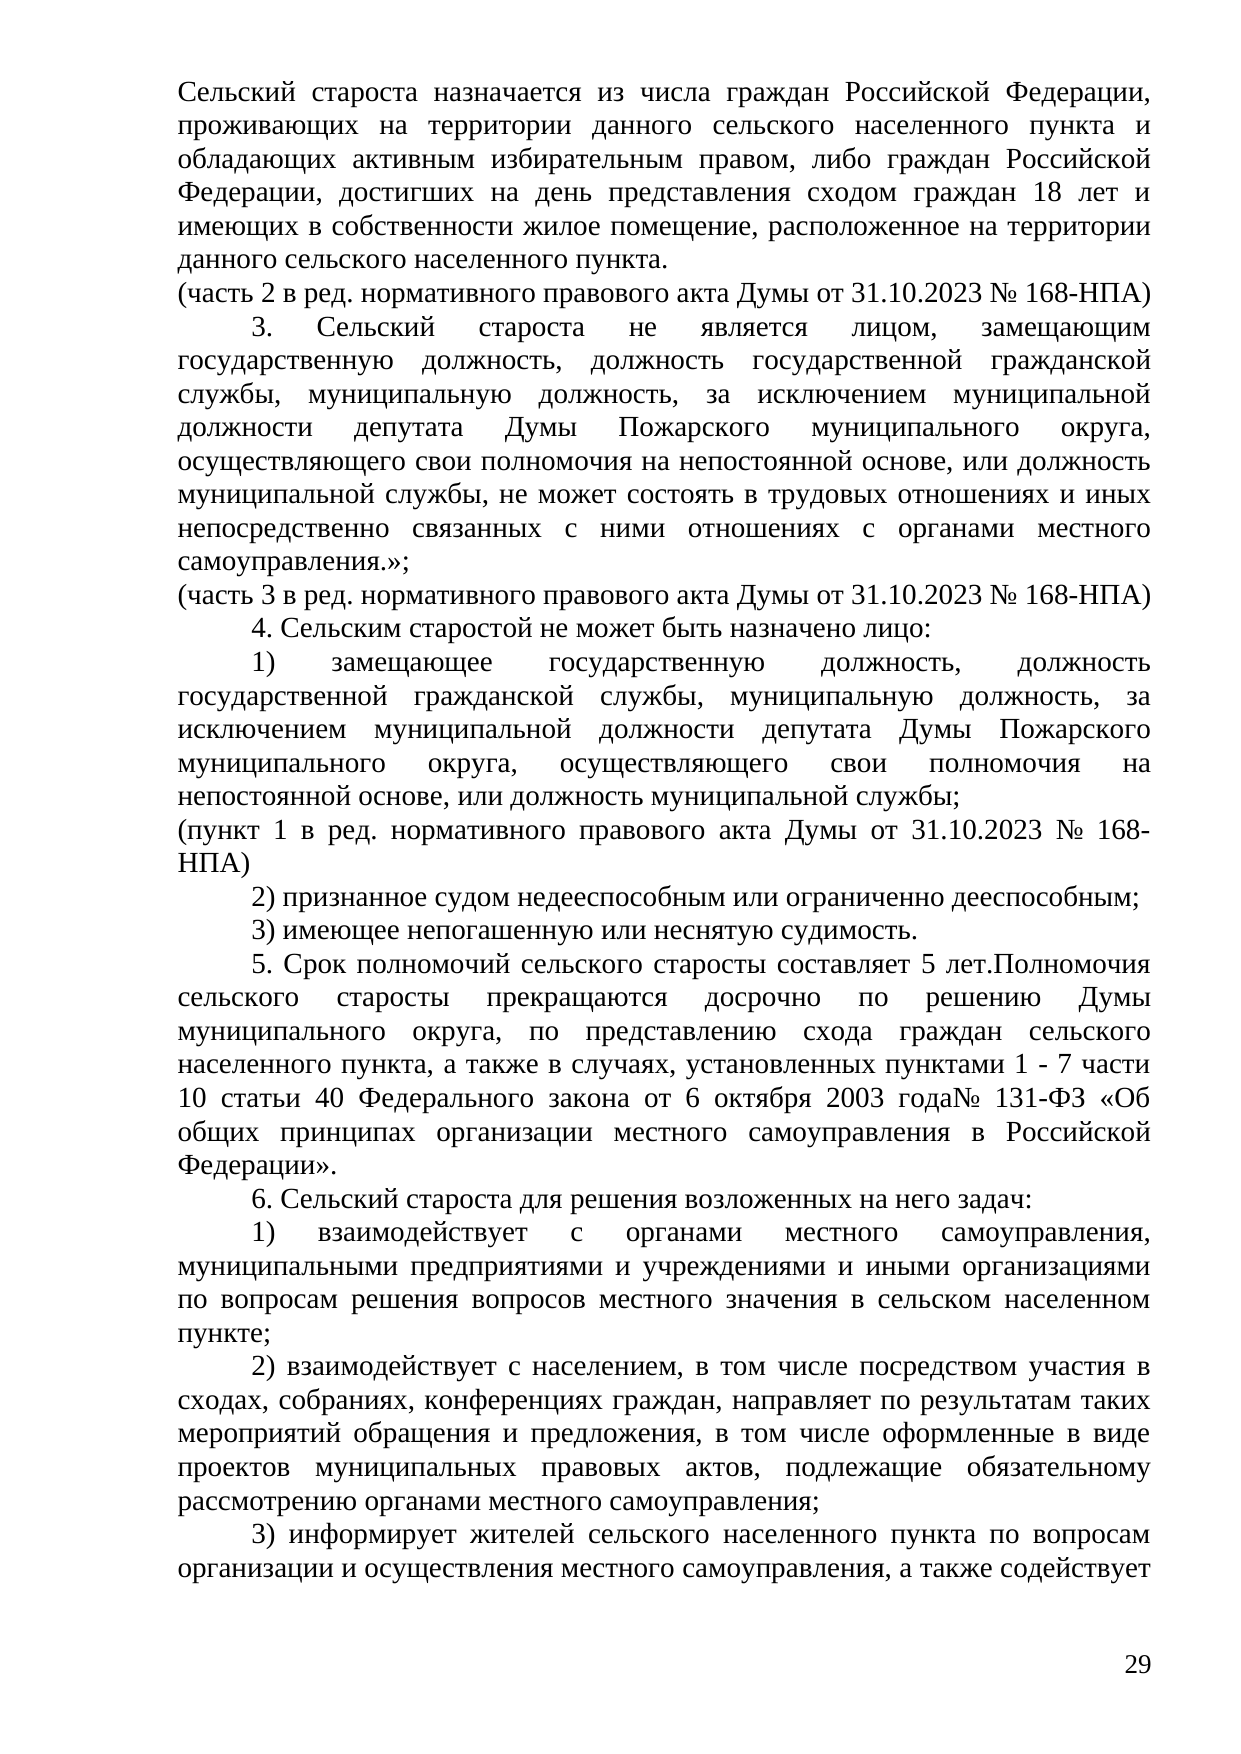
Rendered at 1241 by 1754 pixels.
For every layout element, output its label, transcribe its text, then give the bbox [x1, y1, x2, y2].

text 3) имеющее непогашенную или неснятую судимость. [177, 912, 1152, 946]
text 5. Срок полномочий сельского старосты составляет 5 лет.Полномочия сельского старосты прекращаются досрочно по решению Думы муниципального округа, по представлению схода граждан сельского населенного пункта, а также в случаях, установленных пунктами 1 - 7 части 10 статьи 40 Федерального закона от 6 октября 2003 года№ 131-ФЗ «Об общих принципах организации местного самоуправления в Российской Федерации». [177, 946, 1152, 1181]
text 2) взаимодействует с населением, в том числе посредством участия в сходах, собраниях, конференциях граждан, направляет по результатам таких мероприятий обращения и предложения, в том числе оформленные в виде проектов муниципальных правовых актов, подлежащие обязательному рассмотрению органами местного самоуправления; [177, 1348, 1152, 1516]
text 2) признанное судом недееспособным или ограниченно дееспособным; [177, 879, 1152, 912]
text 1) замещающее государственную должность, должность государственной гражданской службы, муниципальную должность, за исключением муниципальной должности депутата Думы Пожарского муниципального округа, осуществляющего свои полномочия на непостоянной основе, или должность муниципальной службы; [177, 644, 1152, 812]
text 4. Сельским старостой не может быть назначено лицо: [177, 611, 1152, 644]
text (часть 3 в ред. нормативного правового акта Думы от 31.10.2023 № 168-НПА) [177, 577, 1152, 611]
text 6. Сельский староста для решения возложенных на него задач: [177, 1181, 1152, 1214]
text (пункт 1 в ред. нормативного правового акта Думы от 31.10.2023 № 168-НПА) [177, 812, 1152, 879]
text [177, 74, 1152, 275]
text 1) взаимодействует с органами местного самоуправления, муниципальными предприятиями и учреждениями и иными организациями по вопросам решения вопросов местного значения в сельском населенном пункте; [177, 1214, 1152, 1348]
text 3. Сельский староста не является лицом, замещающим государственную должность, должность государственной гражданской службы, муниципальную должность, за исключением муниципальной должности депутата Думы Пожарского муниципального округа, осуществляющего свои полномочия на непостоянной основе, или должность муниципальной службы, не может состоять в трудовых отношениях и иных непосредственно связанных с ними отношениях с органами местного самоуправления.»; [177, 309, 1152, 577]
text (часть 2 в ред. нормативного правового акта Думы от 31.10.2023 № 168-НПА) [177, 275, 1152, 309]
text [177, 1516, 1152, 1583]
